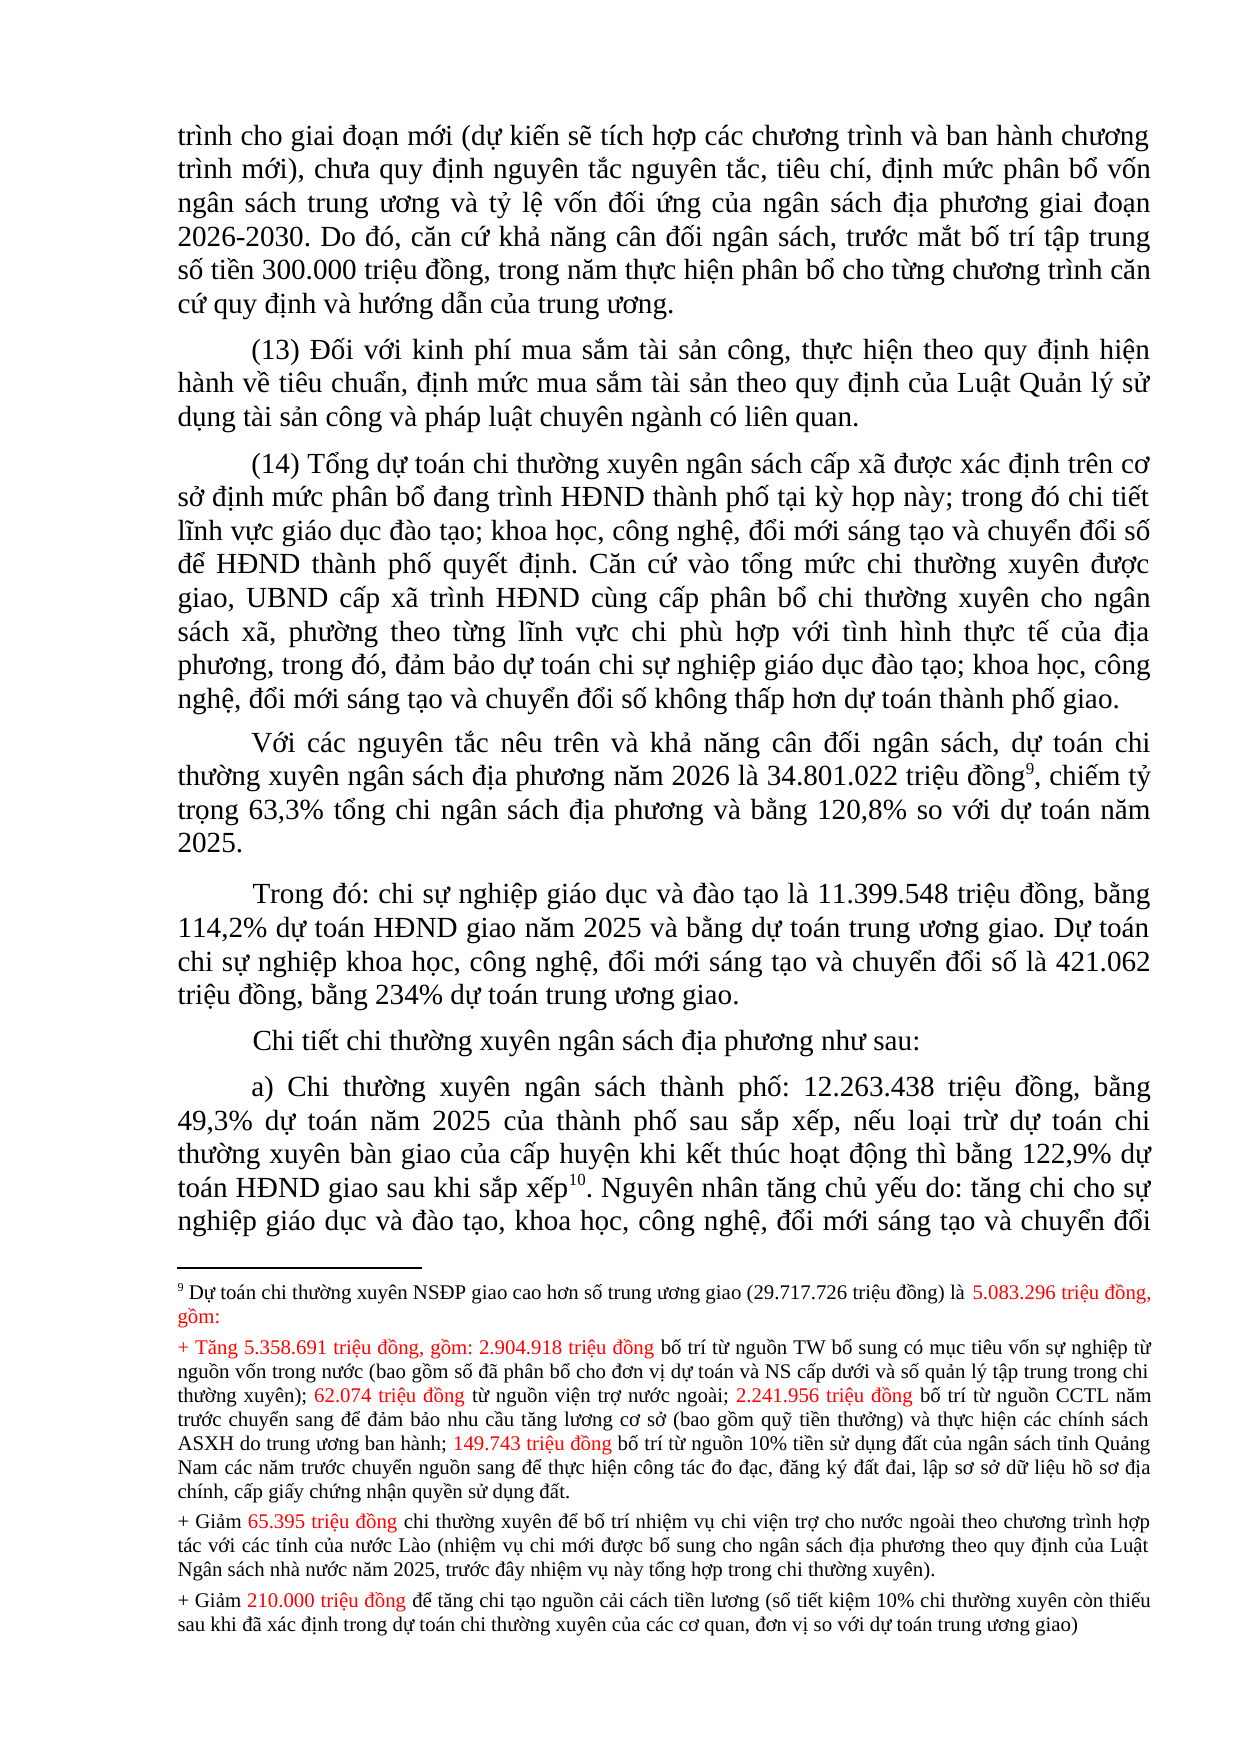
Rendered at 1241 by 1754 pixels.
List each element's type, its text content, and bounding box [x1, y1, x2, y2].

text Chi tiết chi thường xuyên ngân sách địa phương như sau: [177, 1023, 1152, 1057]
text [177, 118, 1152, 319]
text Với các nguyên tắc nêu trên và khả năng cân đối ngân sách, dự toán chi thường xuyên ngân sách địa phương năm 2026 là 34.801.022 triệu đồng, chiếm tỷ trọng 63,3% tổng chi ngân sách địa phương và bằng 120,8% so với dự toán năm 2025. [176, 724, 1153, 864]
text (13) Đối với kinh phí mua sắm tài sản công, thực hiện theo quy định hiện hành về tiêu chuẩn, định mức mua sắm tài sản theo quy định của Luật Quản lý sử dụng tài sản công và pháp luật chuyên ngành có liên quan. [177, 332, 1152, 432]
text Trong đó: chi sự nghiệp giáo dục và đào tạo là 11.399.548 triệu đồng, bằng 114,2% dự toán HĐND giao năm 2025 và bằng dự toán trung ương giao. Dự toán chi sự nghiệp khoa học, công nghệ, đổi mới sáng tạo và chuyển đổi số là 421.062 triệu đồng, bằng 234% dự toán trung ương giao. [177, 877, 1152, 1011]
text (14) Tổng dự toán chi thường xuyên ngân sách cấp xã được xác định trên cơ sở định mức phân bổ đang trình HĐND thành phố tại kỳ họp này; trong đó chi tiết lĩnh vực giáo dục đào tạo; khoa học, công nghệ, đổi mới sáng tạo và chuyển đổi số để HĐND thành phố quyết định. Căn cứ vào tổng mức chi thường xuyên được giao, UBND cấp xã trình HĐND cùng cấp phân bổ chi thường xuyên cho ngân sách xã, phường theo từng lĩnh vực chi phù hợp với tình hình thực tế của địa phương, trong đó, đảm bảo dự toán chi sự nghiệp giáo dục đào tạo; khoa học, công nghệ, đổi mới sáng tạo và chuyển đổi số không thấp hơn dự toán thành phố giao. [176, 445, 1153, 714]
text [177, 1069, 1152, 1237]
